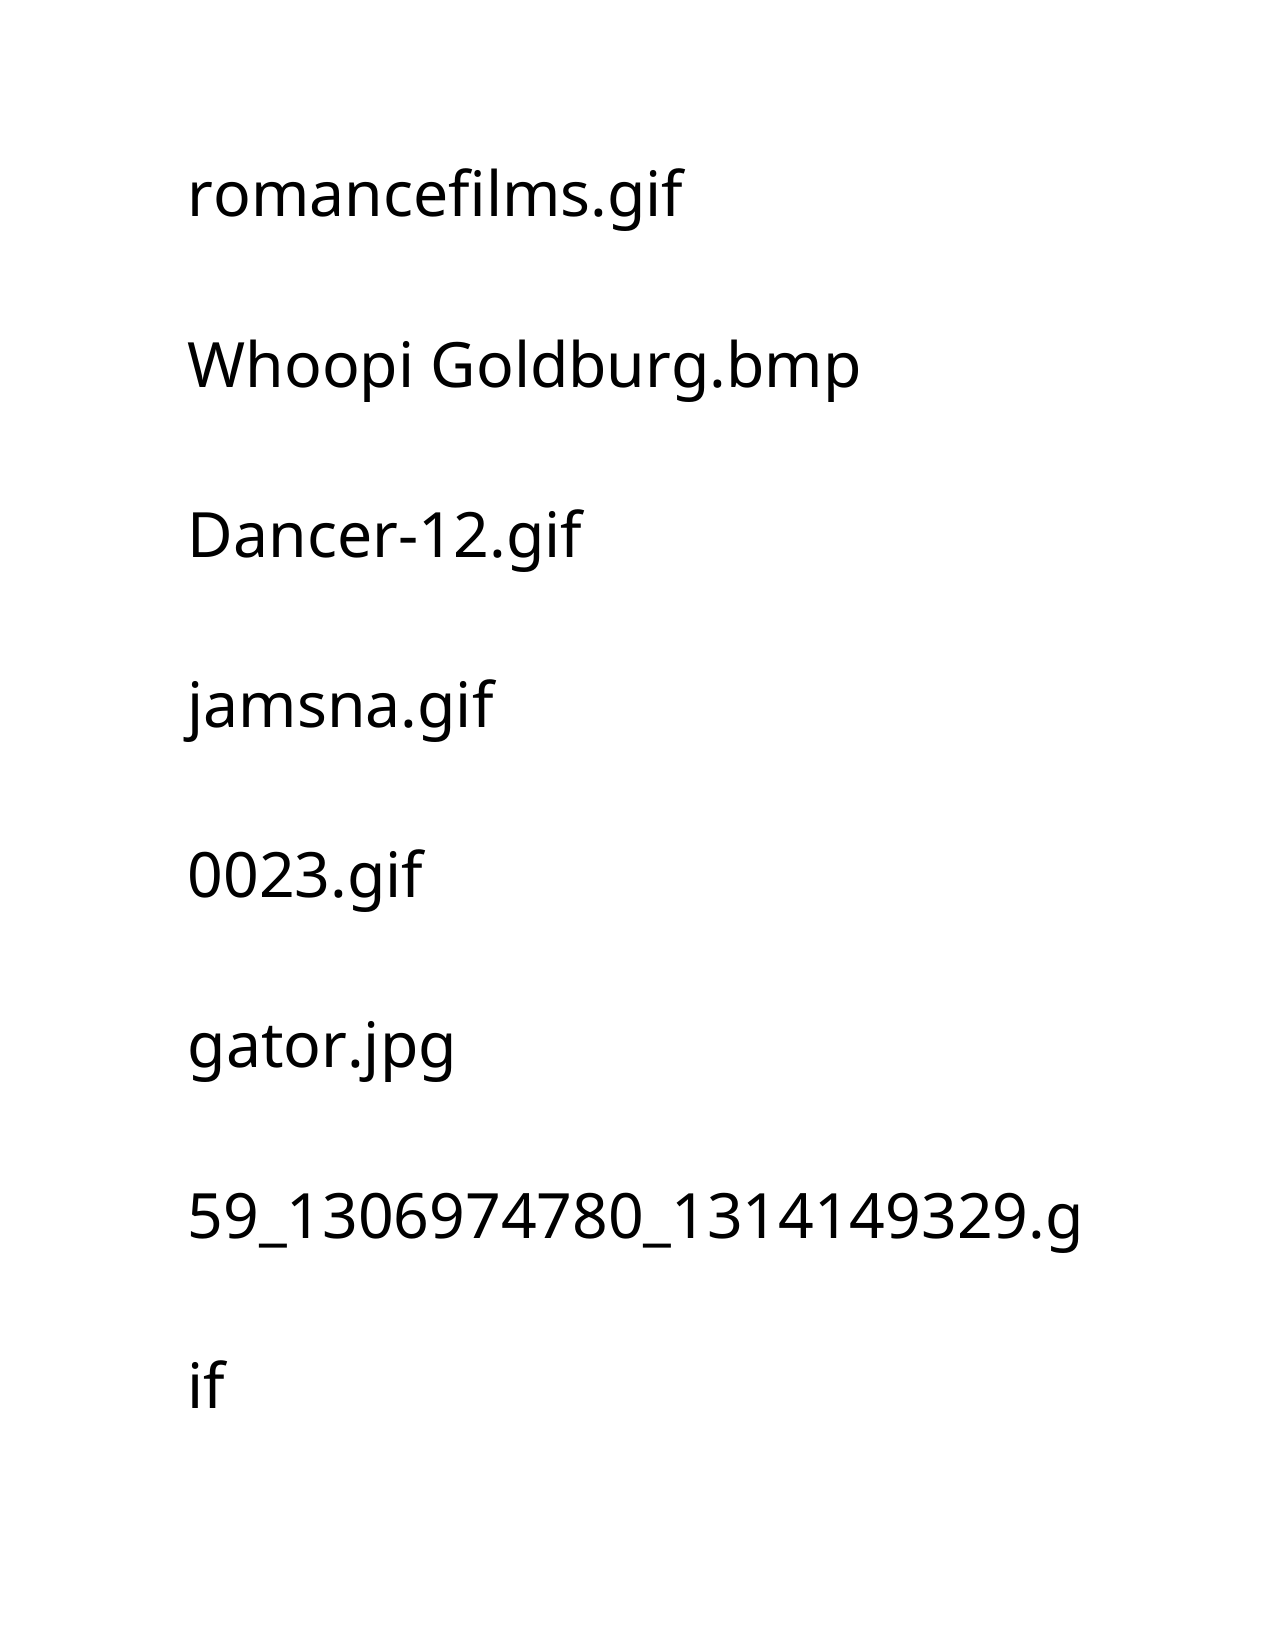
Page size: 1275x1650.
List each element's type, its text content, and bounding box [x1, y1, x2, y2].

text Whoopi Goldburg.bmp [187, 320, 1087, 405]
text 59_1306974780_1314149329.gif [187, 1171, 1087, 1427]
text jamsna.gif [187, 661, 1087, 746]
text romancefilms.gif [187, 150, 1087, 235]
text gator.jpg [187, 1001, 1087, 1086]
text 0023.gif [187, 831, 1087, 916]
text Dancer-12.gif [187, 490, 1087, 576]
